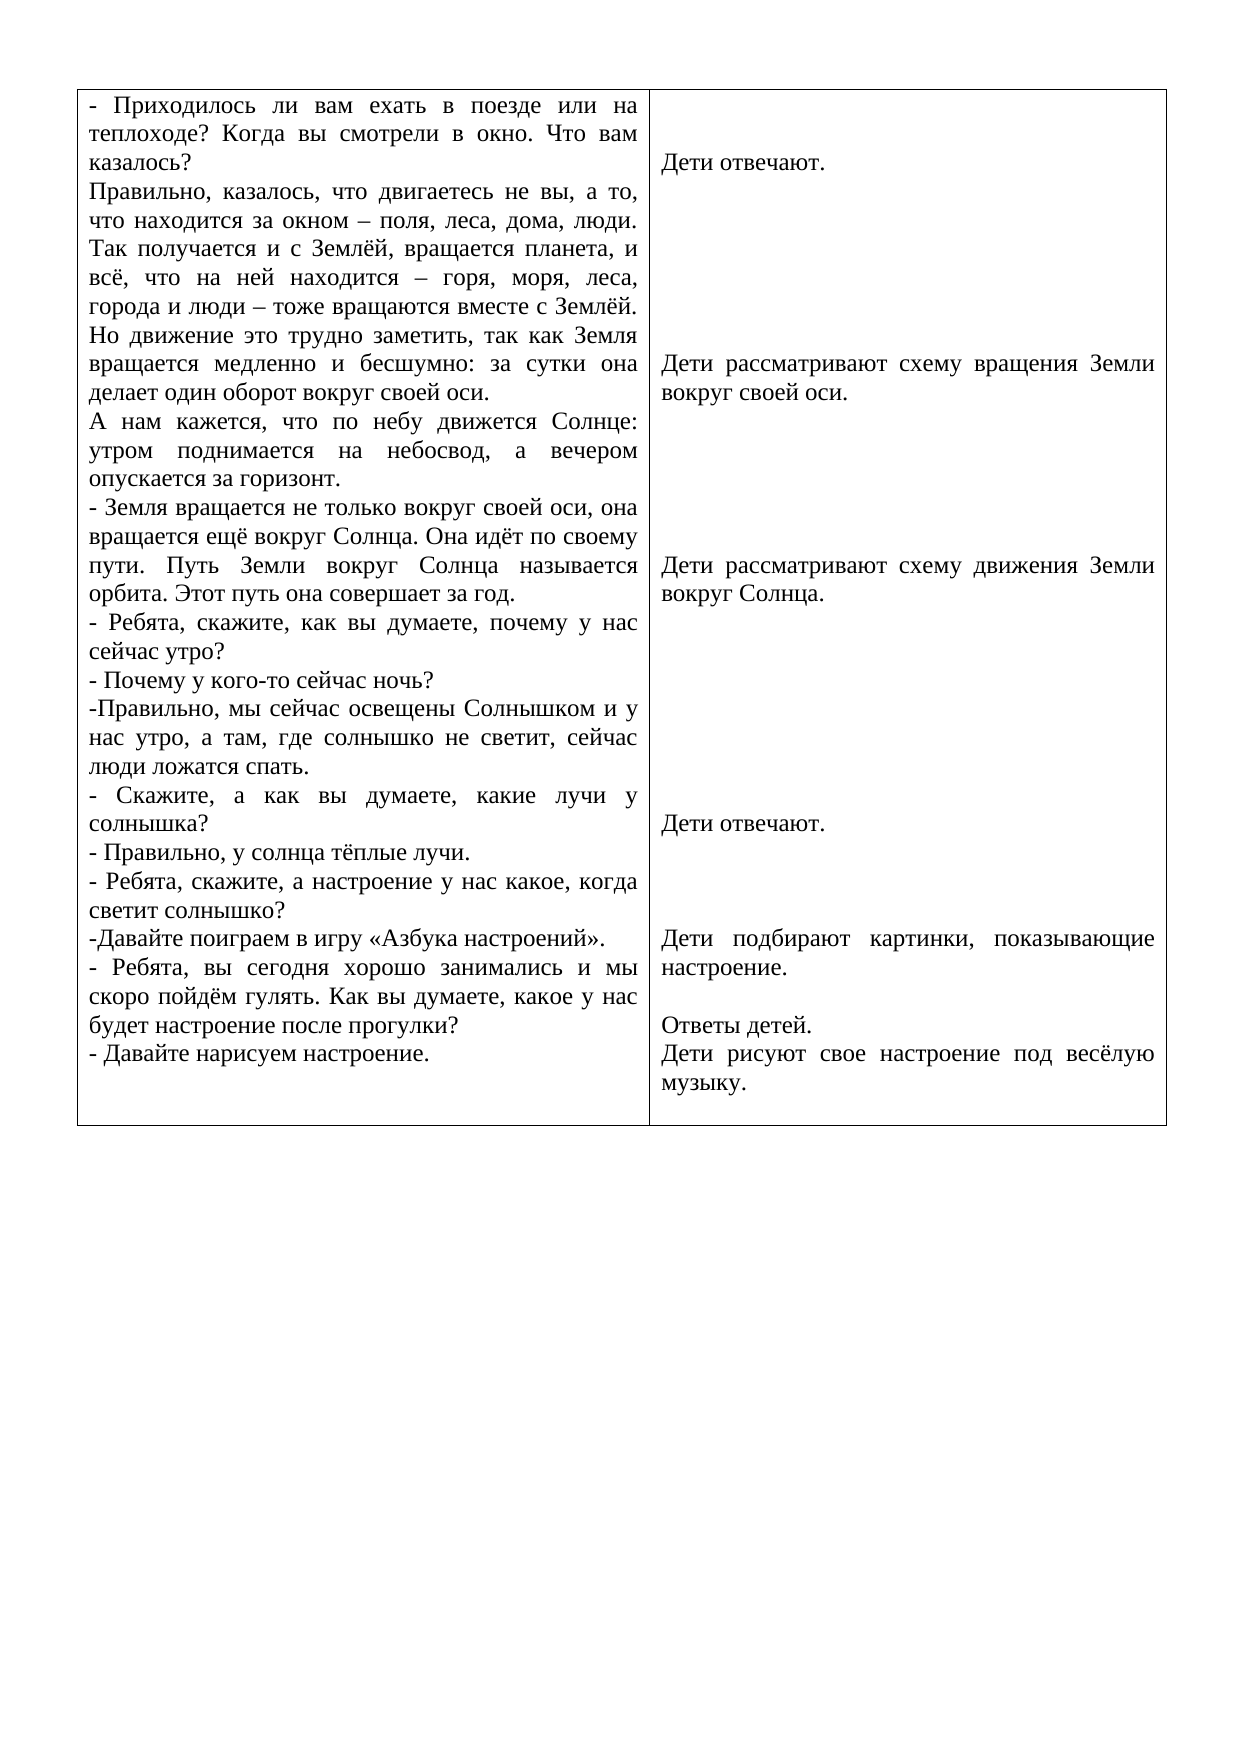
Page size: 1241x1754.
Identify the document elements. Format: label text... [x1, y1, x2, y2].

table_cell - Приходилось ли вам ехать в поезде или на теплоходе? Когда вы смотрели в окно. Что вам казалось? Правильно, казалось, что двигаетесь не вы, а то, что находится за окном – поля, леса, дома, люди. Так получается и с Землёй, вращается планета, и всё, что на ней находится – горя, моря, леса, города и люди – тоже вращаются вместе с Землёй. Но движение это трудно заметить, так как Земля вращается медленно и бесшумно: за сутки она делает один оборот вокруг своей оси. А нам кажется, что по небу движется Солнце: утром поднимается на небосвод, а вечером опускается за горизонт. - Земля вращается не только вокруг своей оси, она вращается ещё вокруг Солнца. Она идёт по своему пути. Путь Земли вокруг Солнца называется орбита. Этот путь она совершает за год. - Ребята, скажите, как вы думаете, почему у нас сейчас утро? - Почему у кого-то сейчас ночь? -Правильно, мы сейчас освещены Солнышком и у нас утро, а там, где солнышко не светит, сейчас люди ложатся спать. - Скажите, а как вы думаете, какие лучи у солнышка? - Правильно, у солнца тёплые лучи. - Ребята, скажите, а настроение у нас какое, когда светит солнышко? -Давайте поиграем в игру «Азбука настроений». - Ребята, вы сегодня хорошо занимались и мы скоро пойдём гулять. Как вы думаете, какое у нас будет настроение после прогулки? - Давайте нарисуем настроение. [78, 90, 649, 1125]
table_cell Дети отвечают. Дети рассматривают схему вращения Земли вокруг своей оси. Дети рассматривают схему движения Земли вокруг Солнца. Дети отвечают. Дети подбирают картинки, показывающие настроение. Ответы детей. Дети рисуют свое настроение под весёлую музыку. [650, 90, 1166, 1125]
